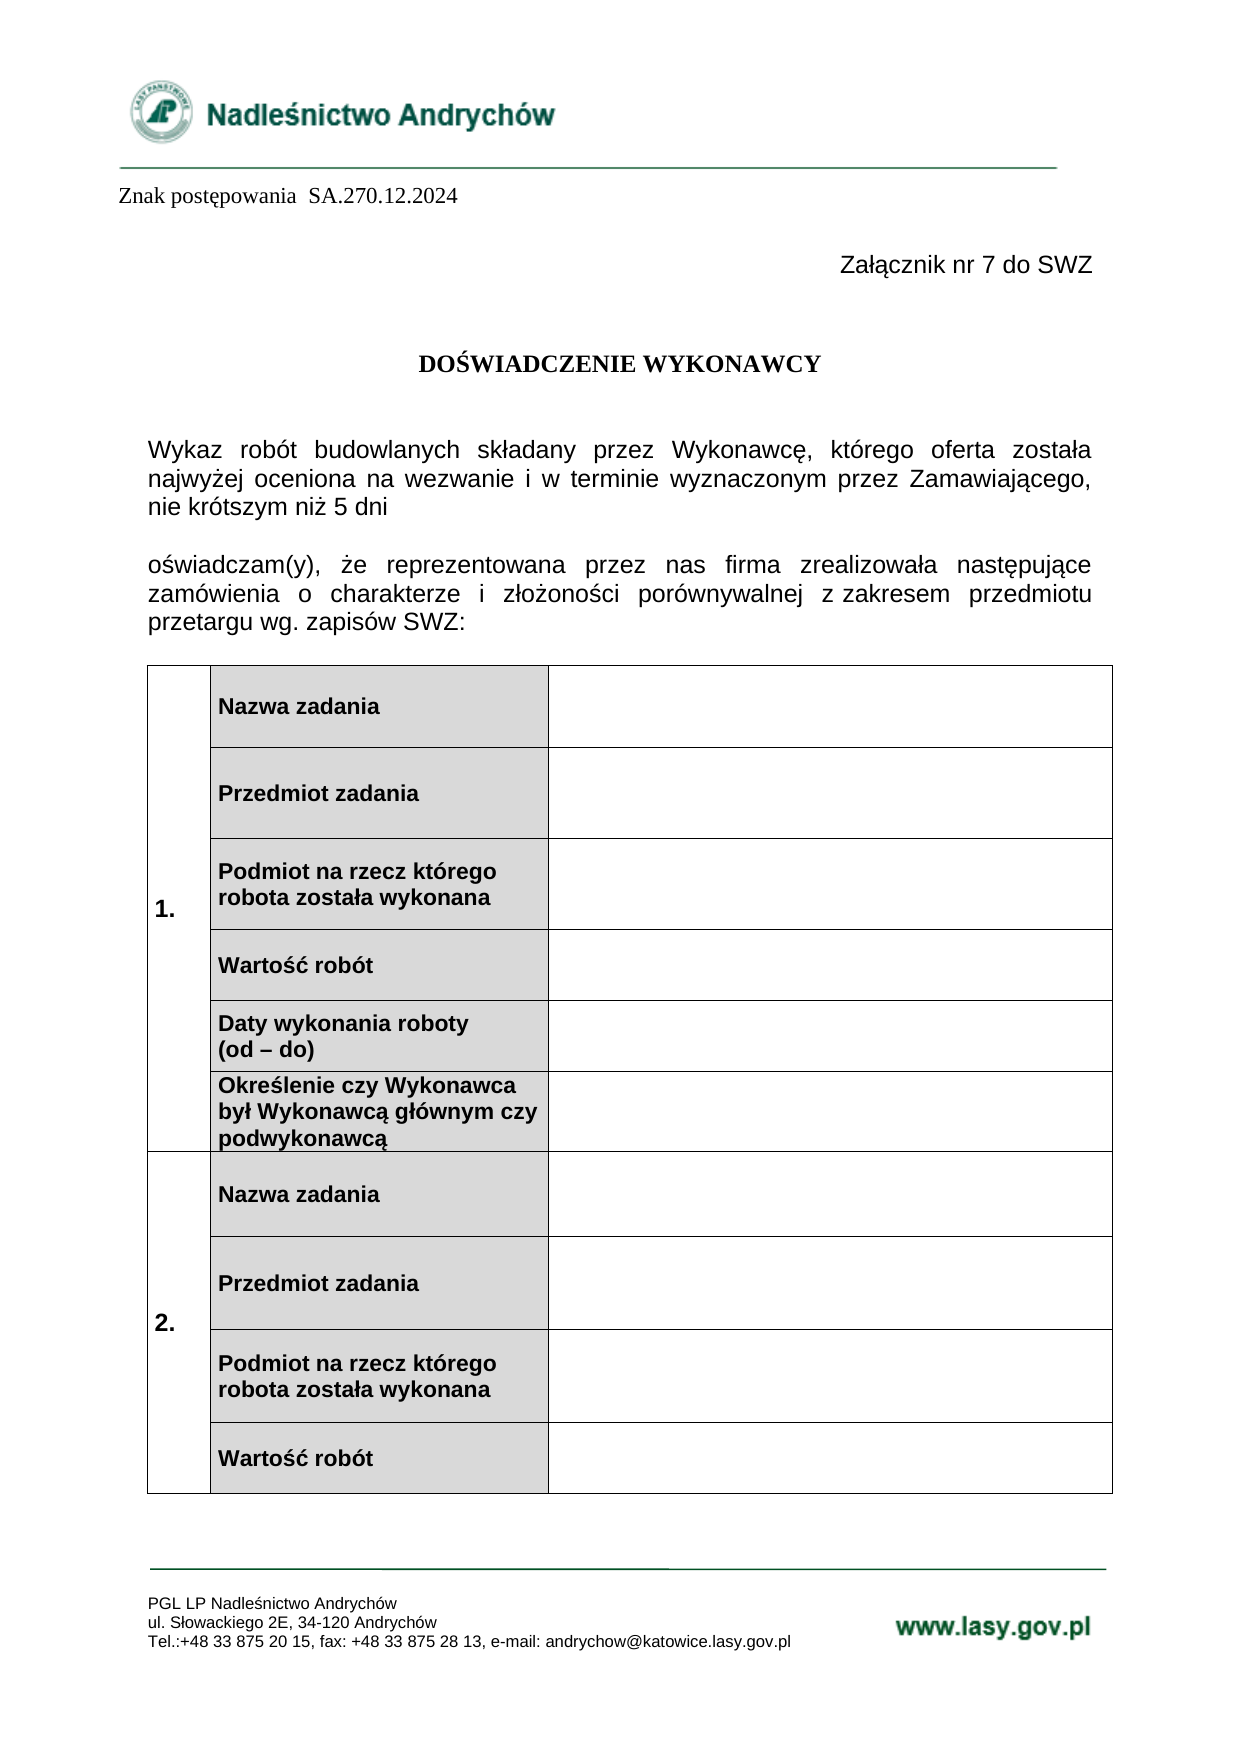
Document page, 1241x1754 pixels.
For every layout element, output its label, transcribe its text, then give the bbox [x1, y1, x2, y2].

table_cell [549, 1237, 1112, 1329]
text Wykaz robót budowlanych składany przez Wykonawcę, którego oferta została najwyżej oceniona na wezwanie i w terminie wyznaczonym przez Zamawiającego, nie krótszym niż 5 dni [148, 435, 1093, 521]
table_cell [549, 1152, 1112, 1236]
table_cell [549, 1001, 1112, 1071]
text DOŚWIADCZENIE WYKONAWCY [148, 349, 1093, 377]
table_header [549, 666, 1112, 747]
picture [879, 1587, 1108, 1658]
table_header 1. [148, 666, 210, 1151]
table_cell Wartość robót [211, 930, 548, 1000]
table_cell Wartość robót [211, 1423, 548, 1493]
table_cell Daty wykonania roboty (od – do) [211, 1001, 548, 1071]
table_cell Przedmiot zadania [211, 1237, 548, 1329]
table_cell 2. [148, 1152, 210, 1493]
table_cell [549, 1423, 1112, 1493]
table_cell [549, 839, 1112, 929]
table_cell [549, 1072, 1112, 1151]
table_cell [549, 930, 1112, 1000]
table_cell Przedmiot zadania [211, 748, 548, 838]
picture [118, 73, 1063, 183]
table_cell [549, 748, 1112, 838]
table_cell Podmiot na rzecz którego robota została wykonana [211, 839, 548, 929]
text oświadczam(y), że reprezentowana przez nas firma zrealizowała następujące zamówienia o charakterze i złożoności porównywalnej z zakresem przedmiotu przetargu wg. zapisów SWZ: [148, 550, 1093, 636]
table_cell Nazwa zadania [211, 1152, 548, 1236]
table_cell [549, 1330, 1112, 1422]
table_header Nazwa zadania [211, 666, 548, 747]
table_cell Określenie czy Wykonawca był Wykonawcą głównym czy podwykonawcą [211, 1072, 548, 1151]
text Załącznik nr 7 do SWZ [148, 250, 1093, 279]
table_cell Podmiot na rzecz którego robota została wykonana [211, 1330, 548, 1422]
